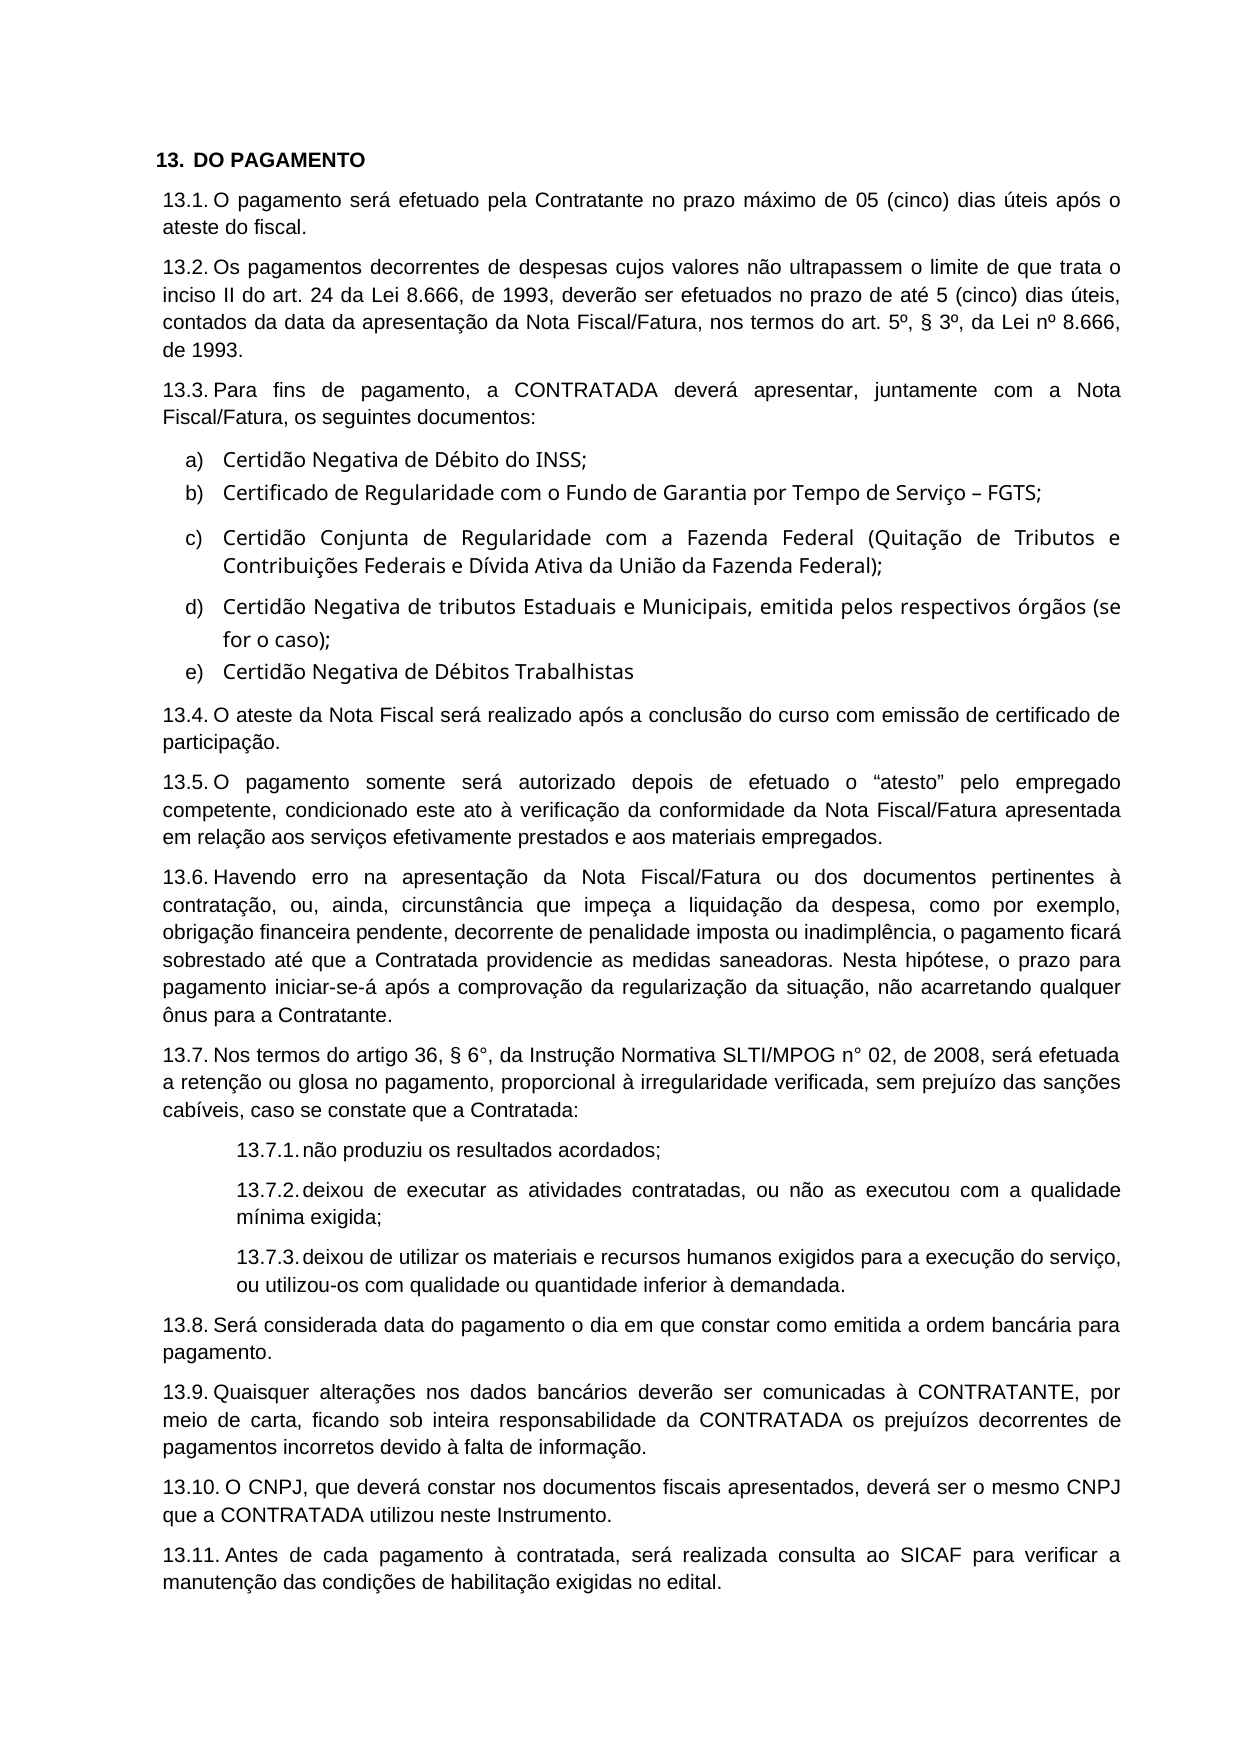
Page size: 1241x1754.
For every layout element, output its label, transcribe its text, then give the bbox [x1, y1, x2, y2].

text DO PAGAMENTO [156, 148, 1122, 172]
list Certidão Negativa de Débitos Trabalhistas [185, 657, 1122, 686]
list Certidão Negativa de tributos Estaduais e Municipais, emitida pelos respectivos órgãos (se for o caso); [185, 592, 1122, 653]
list Certidão Negativa de Débito do INSS; [185, 445, 1122, 474]
list Certidão Conjunta de Regularidade com a Fazenda Federal (Quitação de Tributos e Contribuições Federais e Dívida Ativa da União da Fazenda Federal); [185, 523, 1122, 580]
list Os pagamentos decorrentes de despesas cujos valores não ultrapassem o limite de que trata o inciso II do art. 24 da Lei 8.666, de 1993, deverão ser efetuados no prazo de até 5 (cinco) dias úteis, contados da data da apresentação da Nota Fiscal/Fatura, nos termos do art. 5º, § 3º, da Lei nº 8.666, de 1993. [162, 255, 1122, 362]
list Certificado de Regularidade com o Fundo de Garantia por Tempo de Serviço – FGTS; [185, 478, 1122, 506]
list O CNPJ, que deverá constar nos documentos fiscais apresentados, deverá ser o mesmo CNPJ que a CONTRATADA utilizou neste Instrumento. [162, 1475, 1122, 1527]
list Será considerada data do pagamento o dia em que constar como emitida a ordem bancária para pagamento. [162, 1313, 1122, 1364]
list O ateste da Nota Fiscal será realizado após a conclusão do curso com emissão de certificado de participação. [162, 703, 1122, 754]
list O pagamento somente será autorizado depois de efetuado o “atesto” pelo empregado competente, condicionado este ato à verificação da conformidade da Nota Fiscal/Fatura apresentada em relação aos serviços efetivamente prestados e aos materiais empregados. [162, 770, 1122, 849]
list Para fins de pagamento, a CONTRATADA deverá apresentar, juntamente com a Nota Fiscal/Fatura, os seguintes documentos: [162, 378, 1122, 429]
list não produziu os resultados acordados; [236, 1138, 1122, 1162]
list Havendo erro na apresentação da Nota Fiscal/Fatura ou dos documentos pertinentes à contratação, ou, ainda, circunstância que impeça a liquidação da despesa, como por exemplo, obrigação financeira pendente, decorrente de penalidade imposta ou inadimplência, o pagamento ficará sobrestado até que a Contratada providencie as medidas saneadoras. Nesta hipótese, o prazo para pagamento iniciar-se-á após a comprovação da regularização da situação, não acarretando qualquer ônus para a Contratante. [162, 865, 1122, 1027]
list Quaisquer alterações nos dados bancários deverão ser comunicadas à CONTRATANTE, por meio de carta, ficando sob inteira responsabilidade da CONTRATADA os prejuízos decorrentes de pagamentos incorretos devido à falta de informação. [162, 1380, 1122, 1459]
list Nos termos do artigo 36, § 6°, da Instrução Normativa SLTI/MPOG n° 02, de 2008, será efetuada a retenção ou glosa no pagamento, proporcional à irregularidade verificada, sem prejuízo das sanções cabíveis, caso se constate que a Contratada: [162, 1043, 1122, 1122]
list O pagamento será efetuado pela Contratante no prazo máximo de 05 (cinco) dias úteis após o ateste do fiscal. [162, 188, 1122, 239]
list Antes de cada pagamento à contratada, será realizada consulta ao SICAF para verificar a manutenção das condições de habilitação exigidas no edital. [162, 1543, 1122, 1594]
list deixou de executar as atividades contratadas, ou não as executou com a qualidade mínima exigida; [236, 1178, 1122, 1229]
list deixou de utilizar os materiais e recursos humanos exigidos para a execução do serviço, ou utilizou-os com qualidade ou quantidade inferior à demandada. [236, 1245, 1122, 1297]
